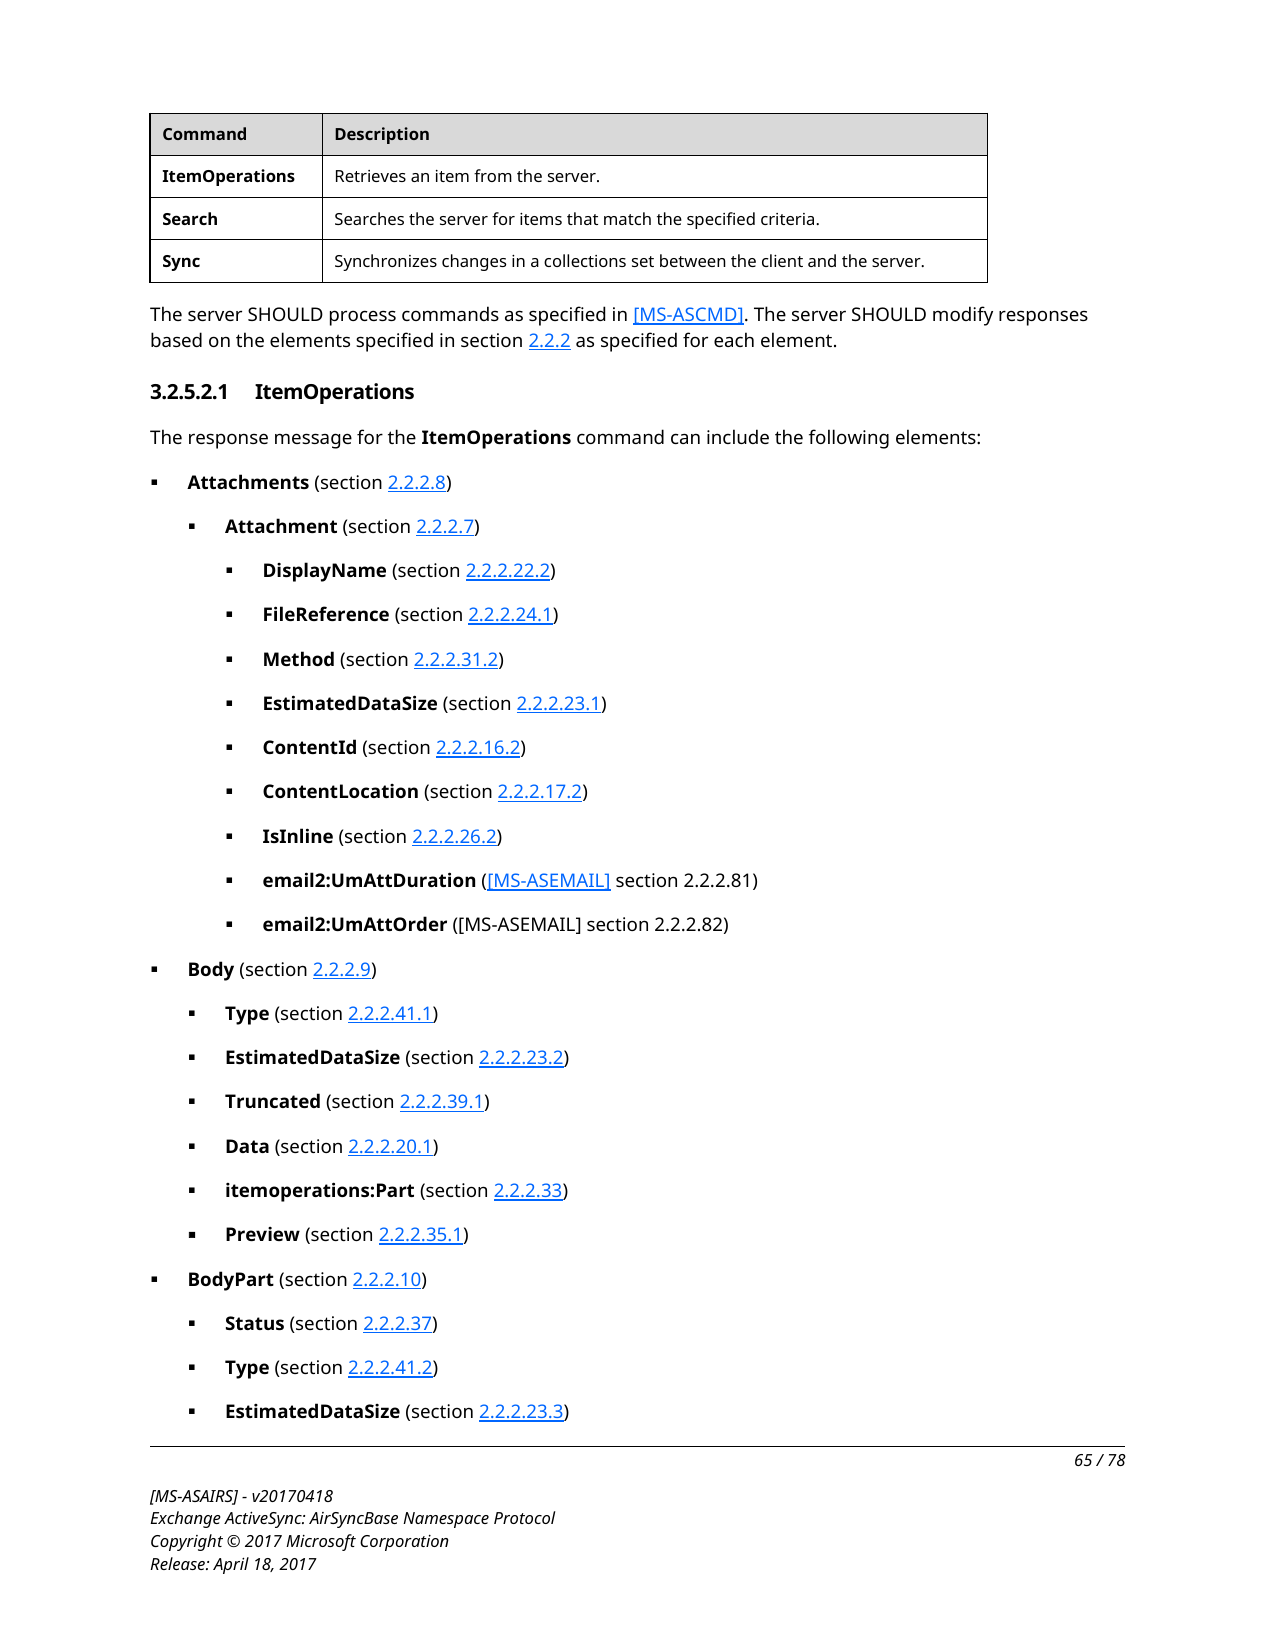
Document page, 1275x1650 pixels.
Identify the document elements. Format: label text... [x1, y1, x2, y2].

list Method (section 2.2.2.31.2) [225, 646, 1125, 672]
list Type (section 2.2.2.41.2) [187, 1354, 1125, 1380]
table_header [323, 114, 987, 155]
list Status (section 2.2.2.37) [187, 1310, 1125, 1336]
list Attachments (section 2.2.2.8) [150, 469, 1125, 494]
list EstimatedDataSize (section 2.2.2.23.1) [225, 690, 1125, 716]
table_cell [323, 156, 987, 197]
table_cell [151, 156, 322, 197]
list email2:UmAttDuration ([MS-ASEMAIL] section 2.2.2.81) [225, 867, 1125, 893]
list DisplayName (section 2.2.2.22.2) [225, 557, 1125, 583]
list Type (section 2.2.2.41.1) [187, 1000, 1125, 1026]
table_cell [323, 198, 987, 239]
list BodyPart (section 2.2.2.10) [150, 1266, 1125, 1291]
list Body (section 2.2.2.9) [150, 956, 1125, 981]
list ContentLocation (section 2.2.2.17.2) [225, 779, 1125, 804]
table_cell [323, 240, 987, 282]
list itemoperations:Part (section 2.2.2.33) [187, 1177, 1125, 1203]
subtitle ItemOperations [150, 377, 1125, 406]
list IsInline (section 2.2.2.26.2) [225, 823, 1125, 849]
list Preview (section 2.2.2.35.1) [187, 1222, 1125, 1247]
list Data (section 2.2.2.20.1) [187, 1133, 1125, 1158]
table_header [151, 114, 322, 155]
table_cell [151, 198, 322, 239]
text The response message for the ItemOperations command can include the following elements: [150, 425, 1125, 450]
list FileReference (section 2.2.2.24.1) [225, 602, 1125, 627]
list EstimatedDataSize (section 2.2.2.23.3) [187, 1399, 1125, 1424]
list email2:UmAttOrder ([MS-ASEMAIL] section 2.2.2.82) [225, 912, 1125, 937]
list ContentId (section 2.2.2.16.2) [225, 734, 1125, 760]
list EstimatedDataSize (section 2.2.2.23.2) [187, 1044, 1125, 1070]
list Truncated (section 2.2.2.39.1) [187, 1089, 1125, 1114]
list Attachment (section 2.2.2.7) [187, 513, 1125, 539]
text The server SHOULD process commands as specified in [MS-ASCMD]. The server SHOULD modify responses based on the elements specified in section 2.2.2 as specified for each element. [150, 301, 1125, 352]
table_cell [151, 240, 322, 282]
